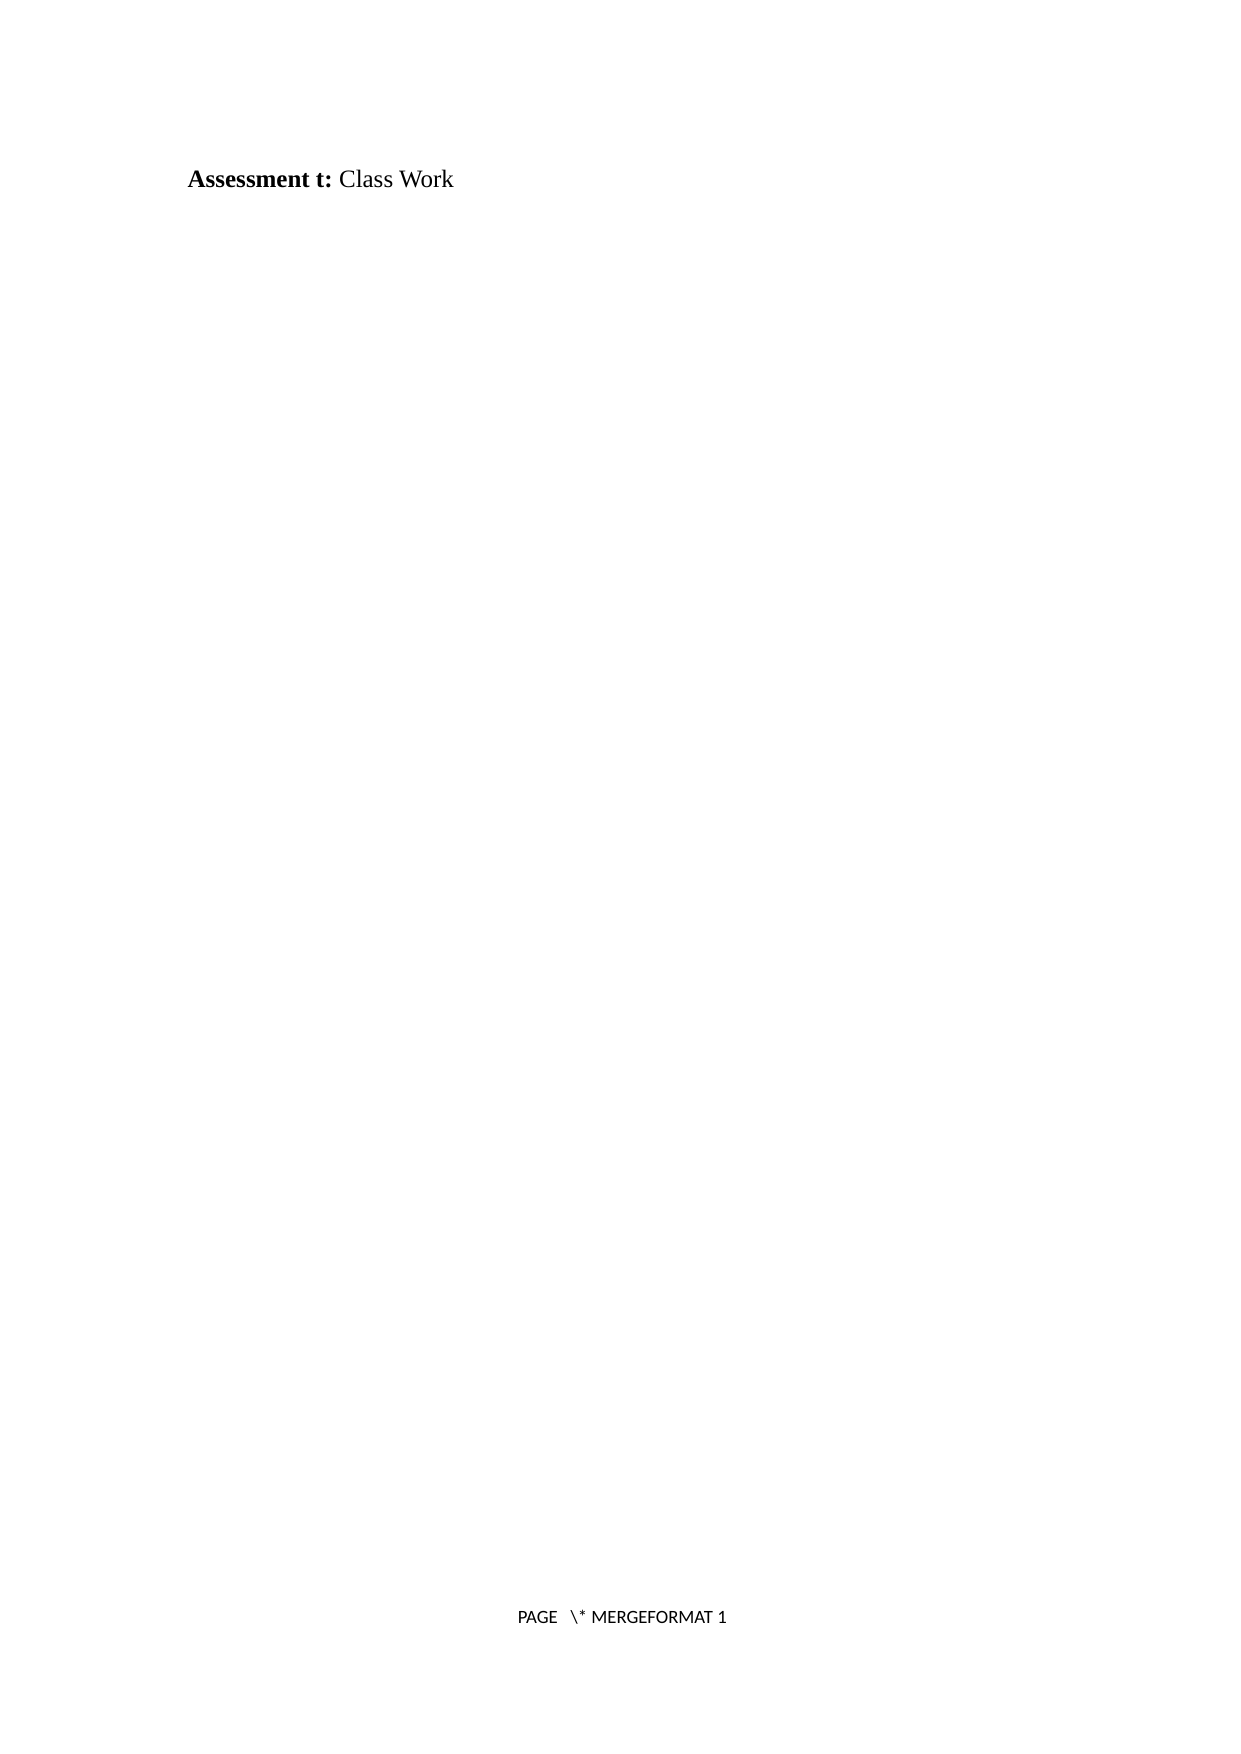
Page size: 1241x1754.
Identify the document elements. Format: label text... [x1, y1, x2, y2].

text Assessment t: Class Work [187, 162, 1053, 194]
